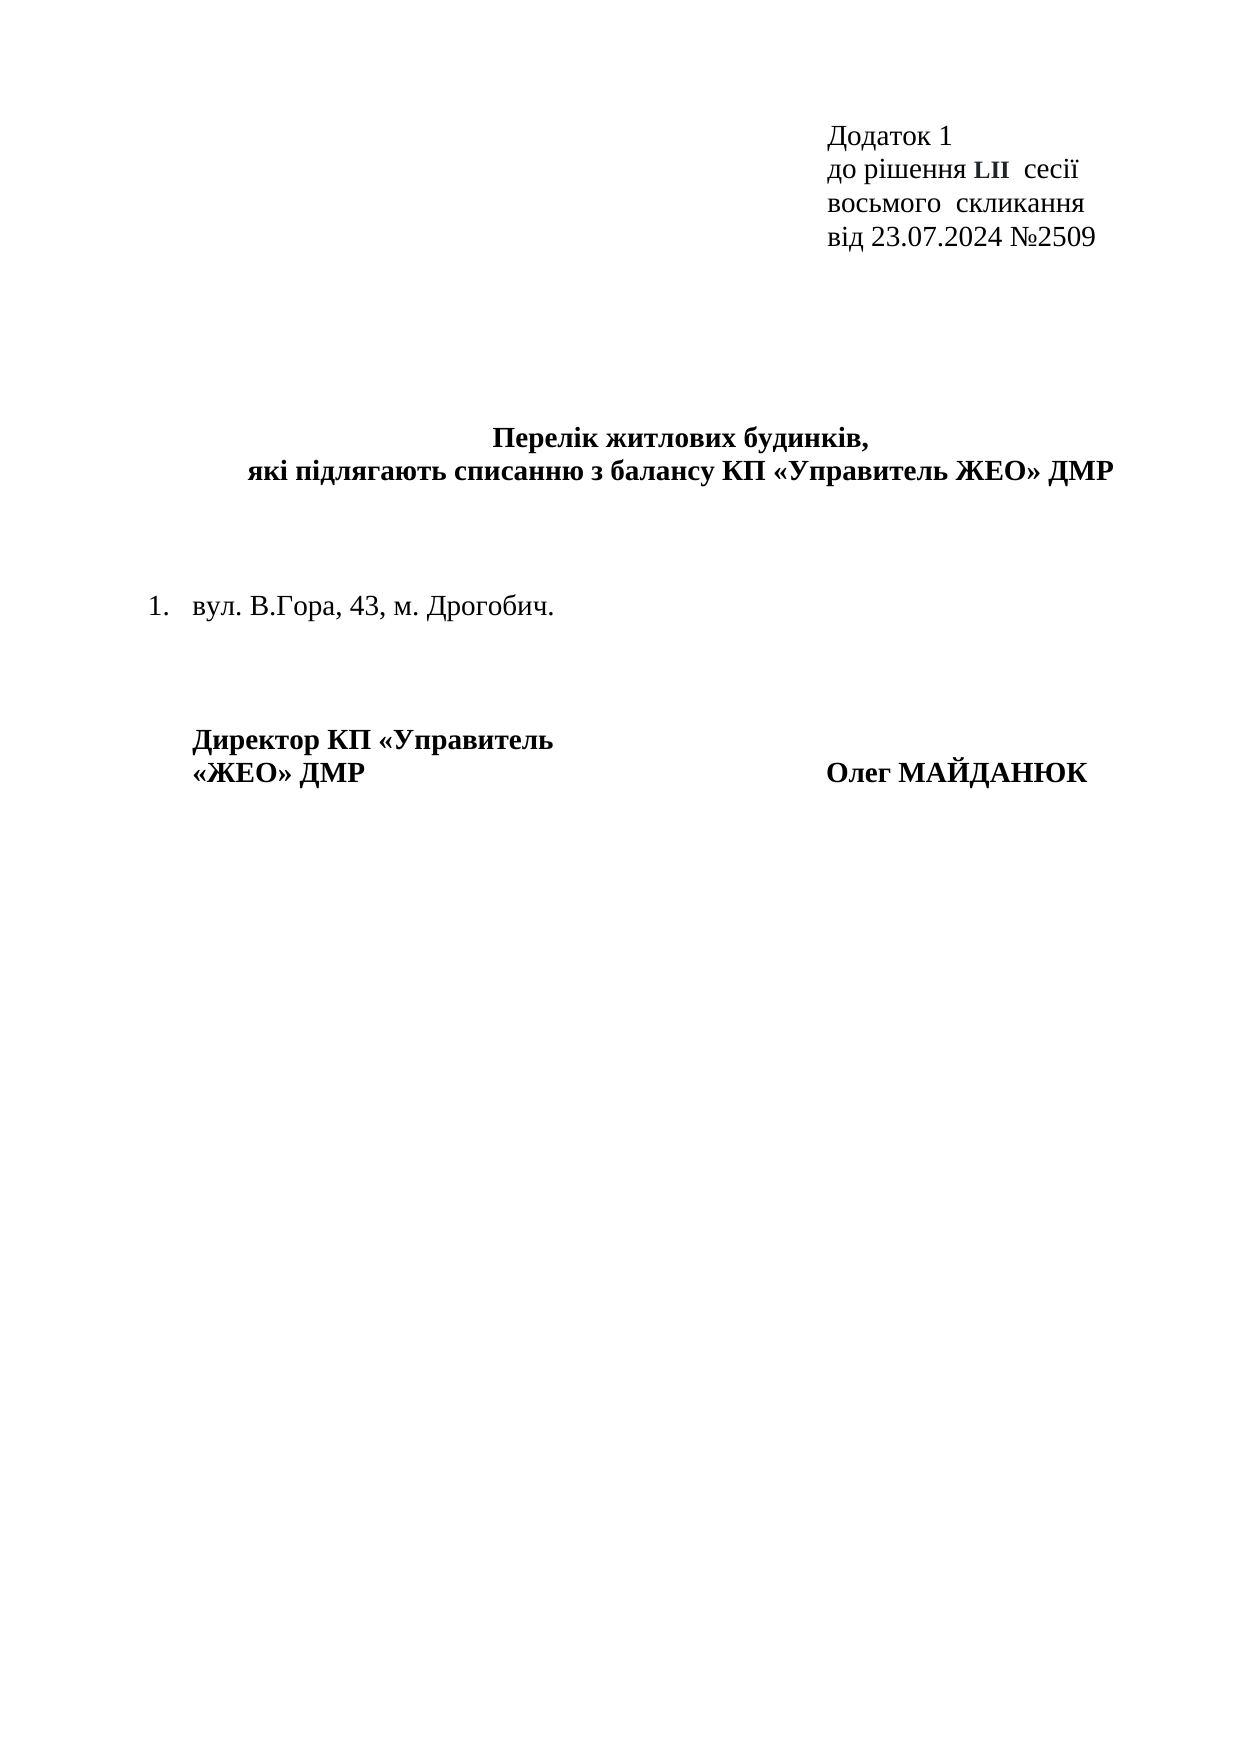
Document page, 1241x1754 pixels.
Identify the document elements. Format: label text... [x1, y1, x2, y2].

text до рішення LІІ сесії [192, 152, 1169, 185]
text восьмого скликання [192, 185, 1169, 219]
list вул. В.Гора, 43, м. Дрогобич. [148, 588, 1169, 621]
text Директор КП «Управитель [192, 722, 1169, 755]
text які підлягають списанню з балансу КП «Управитель ЖЕО» ДМР [192, 453, 1169, 487]
text «ЖЕО» ДМР Олег МАЙДАНЮК [192, 755, 1169, 789]
text Перелік житлових будинків, [192, 420, 1169, 453]
text Додаток 1 [192, 118, 1169, 152]
text від 23.07.2024 №2509 [192, 219, 1169, 252]
